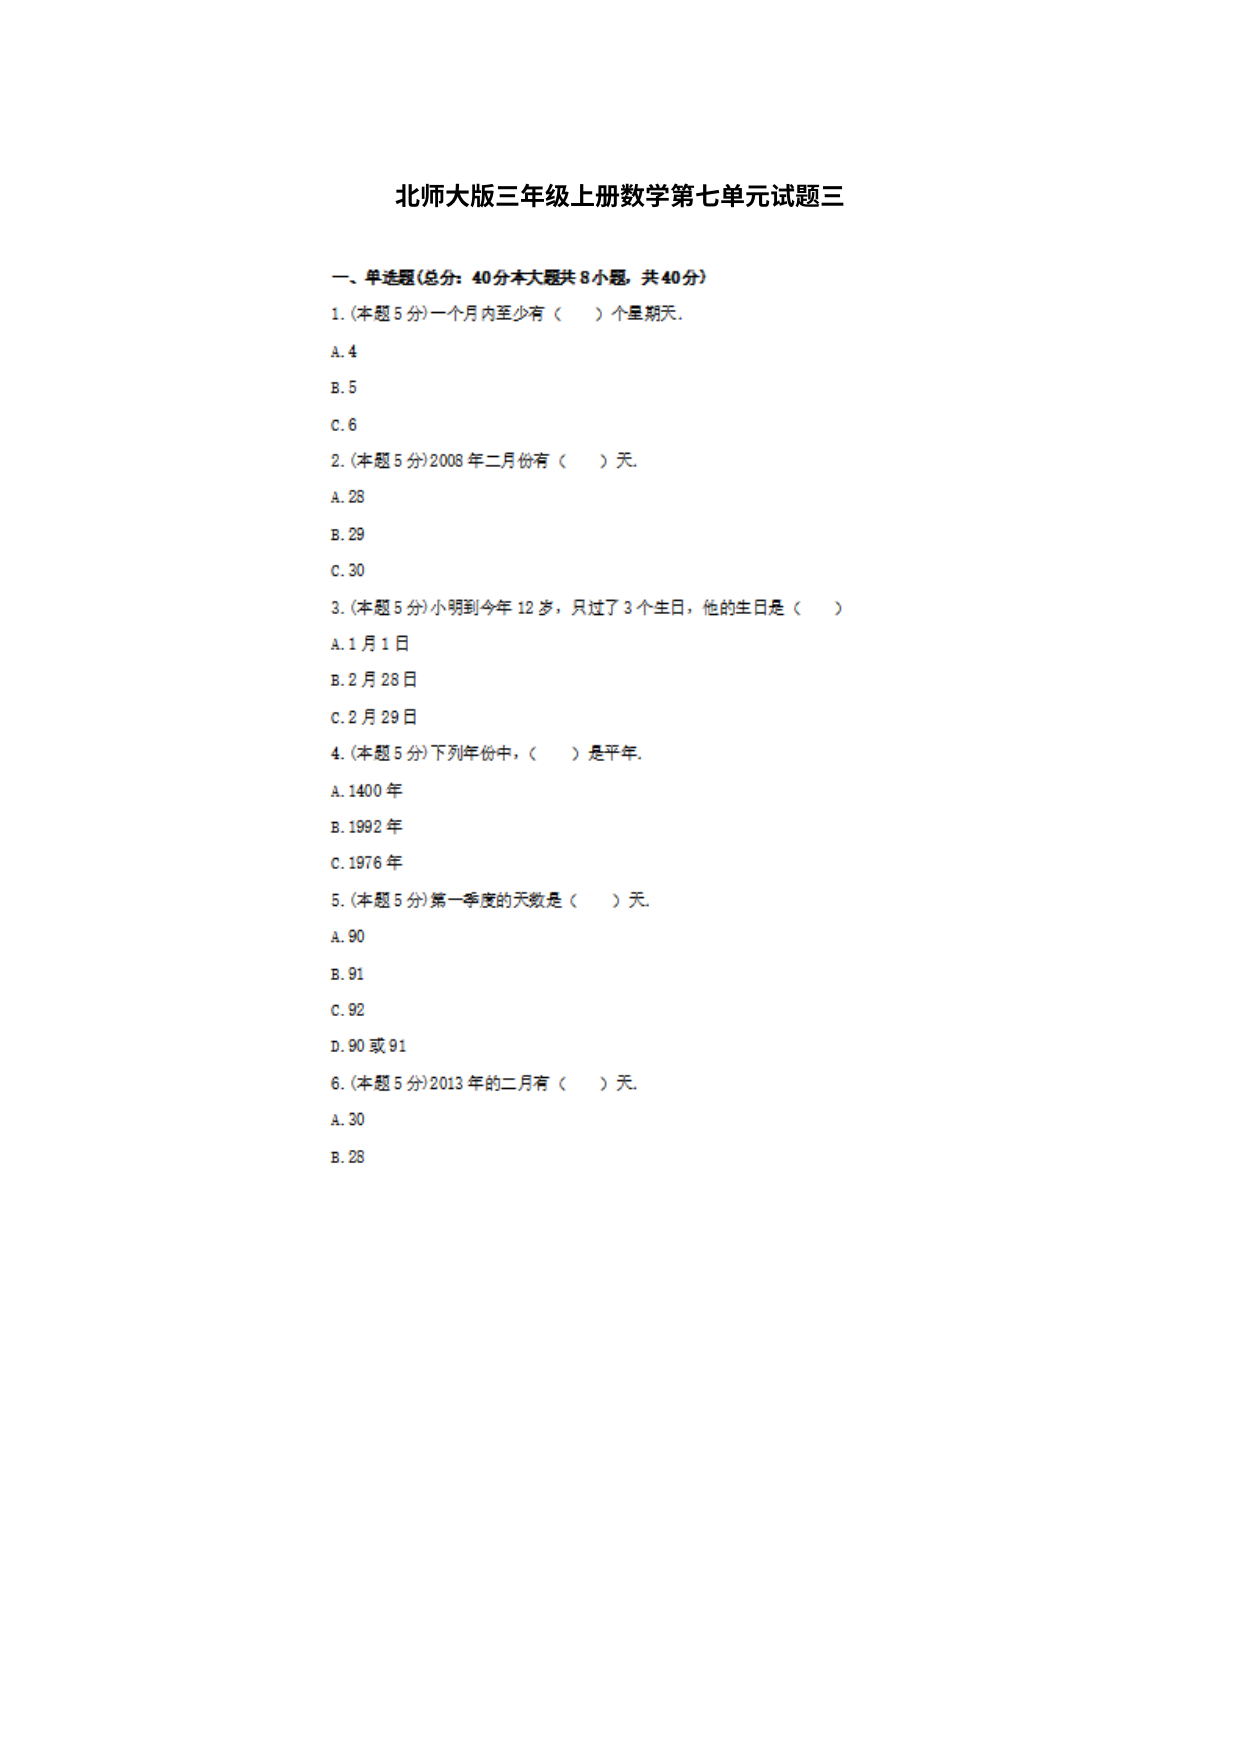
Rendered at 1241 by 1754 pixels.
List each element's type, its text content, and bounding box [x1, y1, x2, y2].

picture [300, 227, 940, 1174]
text 北师大版三年级上册数学第七单元试题三 [187, 162, 1053, 227]
